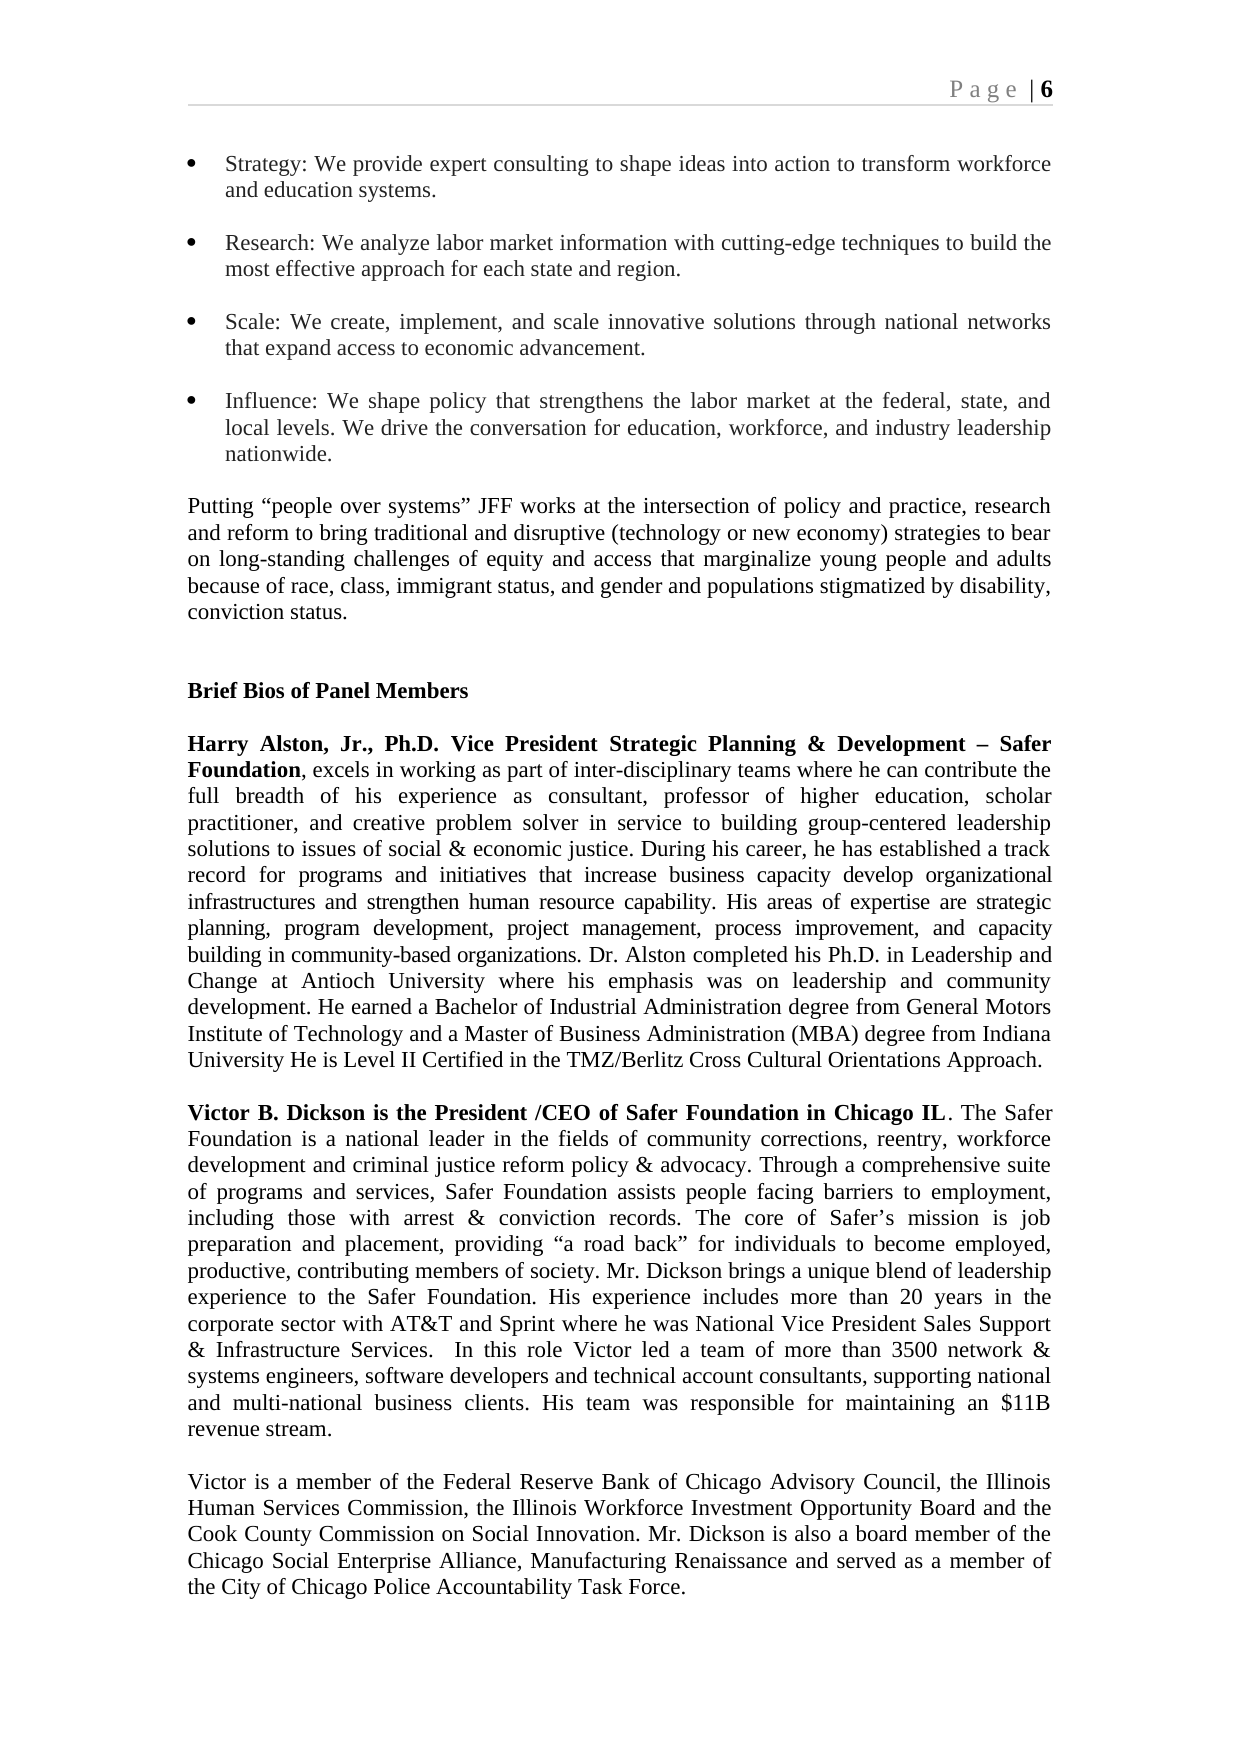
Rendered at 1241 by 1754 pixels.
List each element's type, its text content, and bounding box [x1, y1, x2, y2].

text Brief Bios of Panel Members [187, 677, 1053, 703]
list Research: We analyze labor market information with cutting-edge techniques to build the most effective approach for each state and region. [187, 229, 1053, 282]
text Victor is a member of the Federal Reserve Bank of Chicago Advisory Council, the Illinois Human Services Commission, the Illinois Workforce Investment Opportunity Board and the Cook County Commission on Social Innovation. Mr. Dickson is also a board member of the Chicago Social Enterprise Alliance, Manufacturing Renaissance and served as a member of the City of Chicago Police Accountability Task Force. [187, 1468, 1053, 1599]
text Putting “people over systems” JFF works at the intersection of policy and practice, research and reform to bring traditional and disruptive (technology or new economy) strategies to bear on long-standing challenges of equity and access that marginalize young people and adults because of race, class, immigrant status, and gender and populations stigmatized by disability, conviction status. [187, 493, 1053, 624]
list Strategy: We provide expert consulting to shape ideas into action to transform workforce and education systems. [187, 150, 1053, 203]
list Scale: We create, implement, and scale innovative solutions through national networks that expand access to economic advancement. [187, 308, 1053, 361]
text Harry Alston, Jr., Ph.D. Vice President Strategic Planning & Development – Safer Foundation, excels in working as part of inter-disciplinary teams where he can contribute the full breadth of his experience as consultant, professor of higher education, scholar practitioner, and creative problem solver in service to building group-centered leadership solutions to issues of social & economic justice. During his career, he has established a track record for programs and initiatives that increase business capacity develop organizational infrastructures and strengthen human resource capability. His areas of expertise are strategic planning, program development, project management, process improvement, and capacity building in community-based organizations. Dr. Alston completed his Ph.D. in Leadership and Change at Antioch University where his emphasis was on leadership and community development. He earned a Bachelor of Industrial Administration degree from General Motors Institute of Technology and a Master of Business Administration (MBA) degree from Indiana University He is Level II Certified in the TMZ/Berlitz Cross Cultural Orientations Approach. [187, 730, 1053, 1072]
list Influence: We shape policy that strengthens the labor market at the federal, state, and local levels. We drive the conversation for education, workforce, and industry leadership nationwide. [187, 387, 1053, 466]
text Victor B. Dickson is the President /CEO of Safer Foundation in Chicago IL. The Safer Foundation is a national leader in the fields of community corrections, reentry, workforce development and criminal justice reform policy & advocacy. Through a comprehensive suite of programs and services, Safer Foundation assists people facing barriers to employment, including those with arrest & conviction records. The core of Safer’s mission is job preparation and placement, providing “a road back” for individuals to become employed, productive, contributing members of society. Mr. Dickson brings a unique blend of leadership experience to the Safer Foundation. His experience includes more than 20 years in the corporate sector with AT&T and Sprint where he was National Vice President Sales Support & Infrastructure Services. In this role Victor led a team of more than 3500 network & systems engineers, software developers and technical account consultants, supporting national and multi-national business clients. His team was responsible for maintaining an $11B revenue stream. [187, 1099, 1053, 1441]
